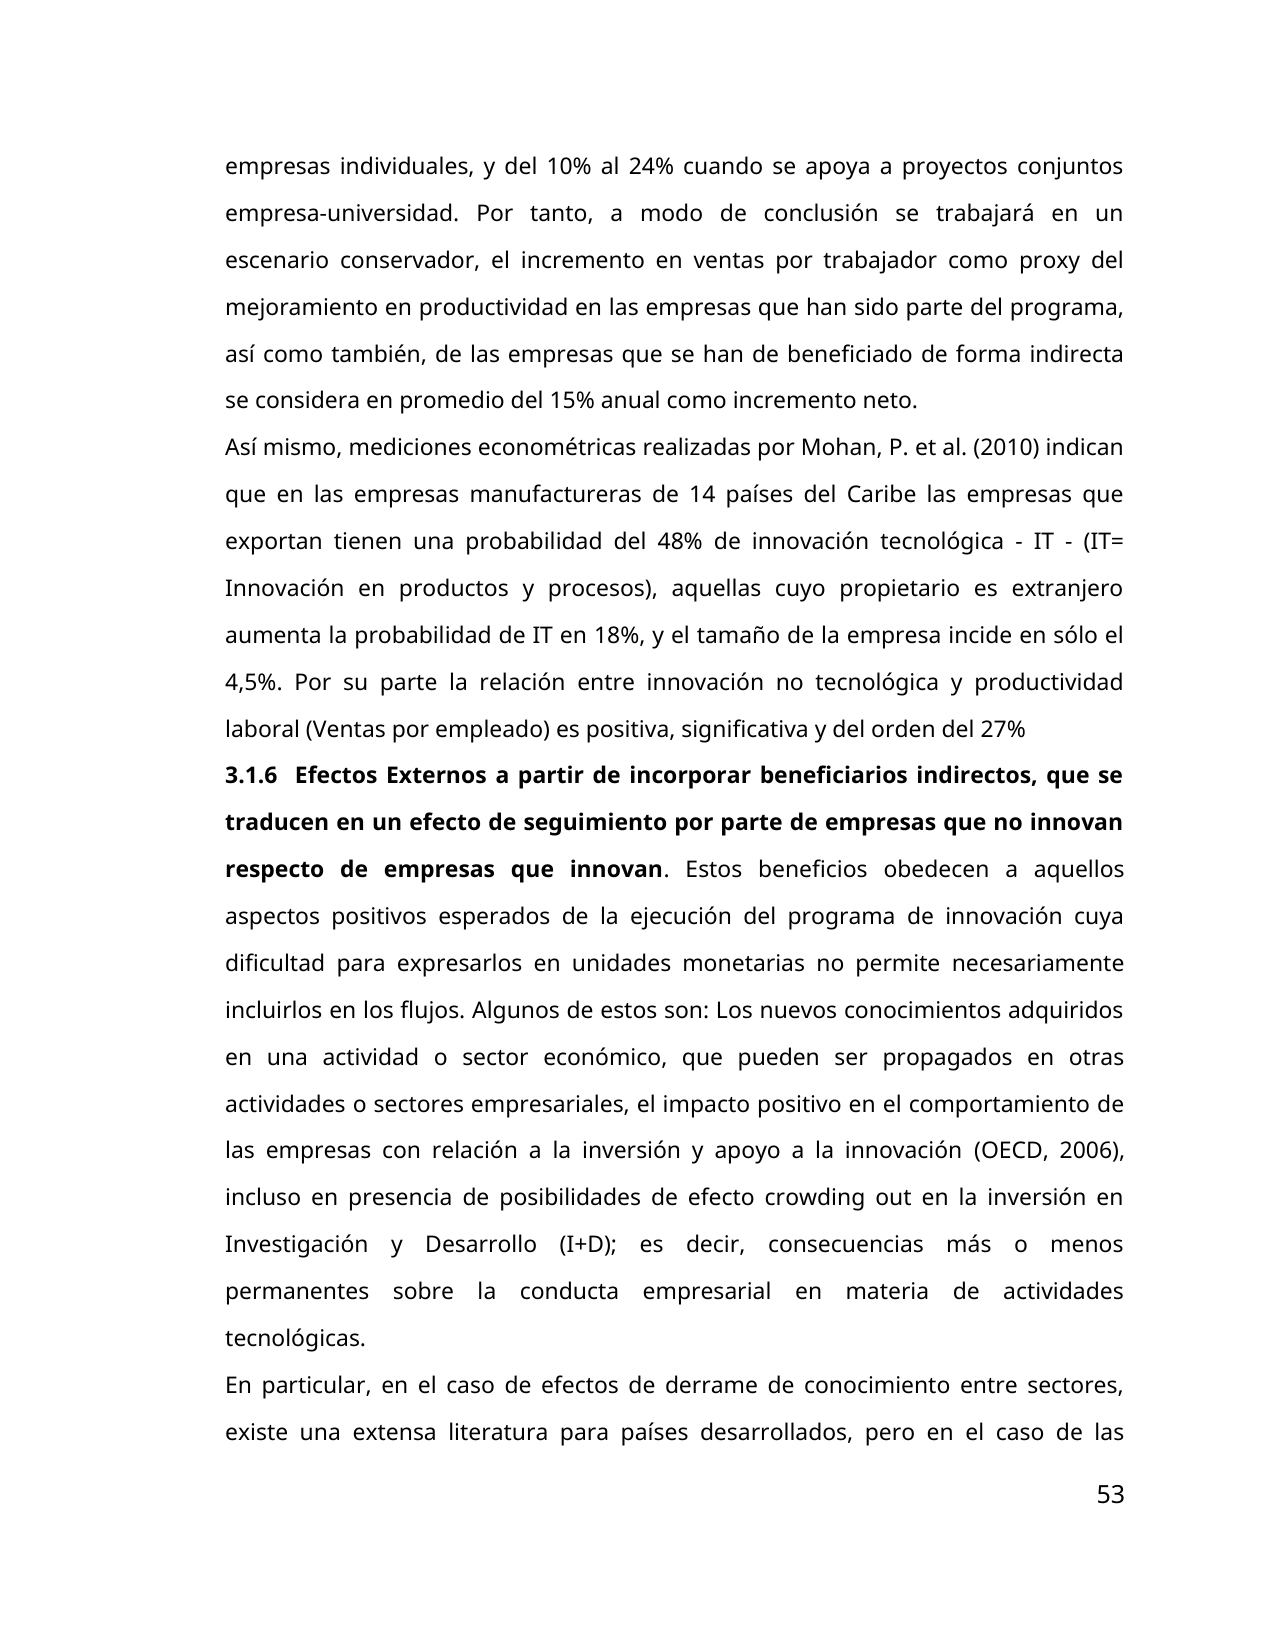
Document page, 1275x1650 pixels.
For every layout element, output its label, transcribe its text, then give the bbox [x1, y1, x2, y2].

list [225, 1369, 1125, 1447]
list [225, 150, 1125, 416]
list Así mismo, mediciones econométricas realizadas por Mohan, P. et al. (2010) indican que en las empresas manufactureras de 14 países del Caribe las empresas que exportan tienen una probabilidad del 48% de innovación tecnológica - IT - (IT= Innovación en productos y procesos), aquellas cuyo propietario es extranjero aumenta la probabilidad de IT en 18%, y el tamaño de la empresa incide en sólo el 4,5%. Por su parte la relación entre innovación no tecnológica y productividad laboral (Ventas por empleado) es positiva, significativa y del orden del 27% [225, 431, 1125, 744]
list 3.1.6 Efectos Externos a partir de incorporar beneficiarios indirectos, que se traducen en un efecto de seguimiento por parte de empresas que no innovan respecto de empresas que innovan. Estos beneficios obedecen a aquellos aspectos positivos esperados de la ejecución del programa de innovación cuya dificultad para expresarlos en unidades monetarias no permite necesariamente incluirlos en los flujos. Algunos de estos son: Los nuevos conocimientos adquiridos en una actividad o sector económico, que pueden ser propagados en otras actividades o sectores empresariales, el impacto positivo en el comportamiento de las empresas con relación a la inversión y apoyo a la innovación , incluso en presencia de posibilidades de efecto crowding out en la inversión en Investigación y Desarrollo (I+D); es decir, consecuencias más o menos permanentes sobre la conducta empresarial en materia de actividades tecnológicas. [225, 759, 1125, 1353]
